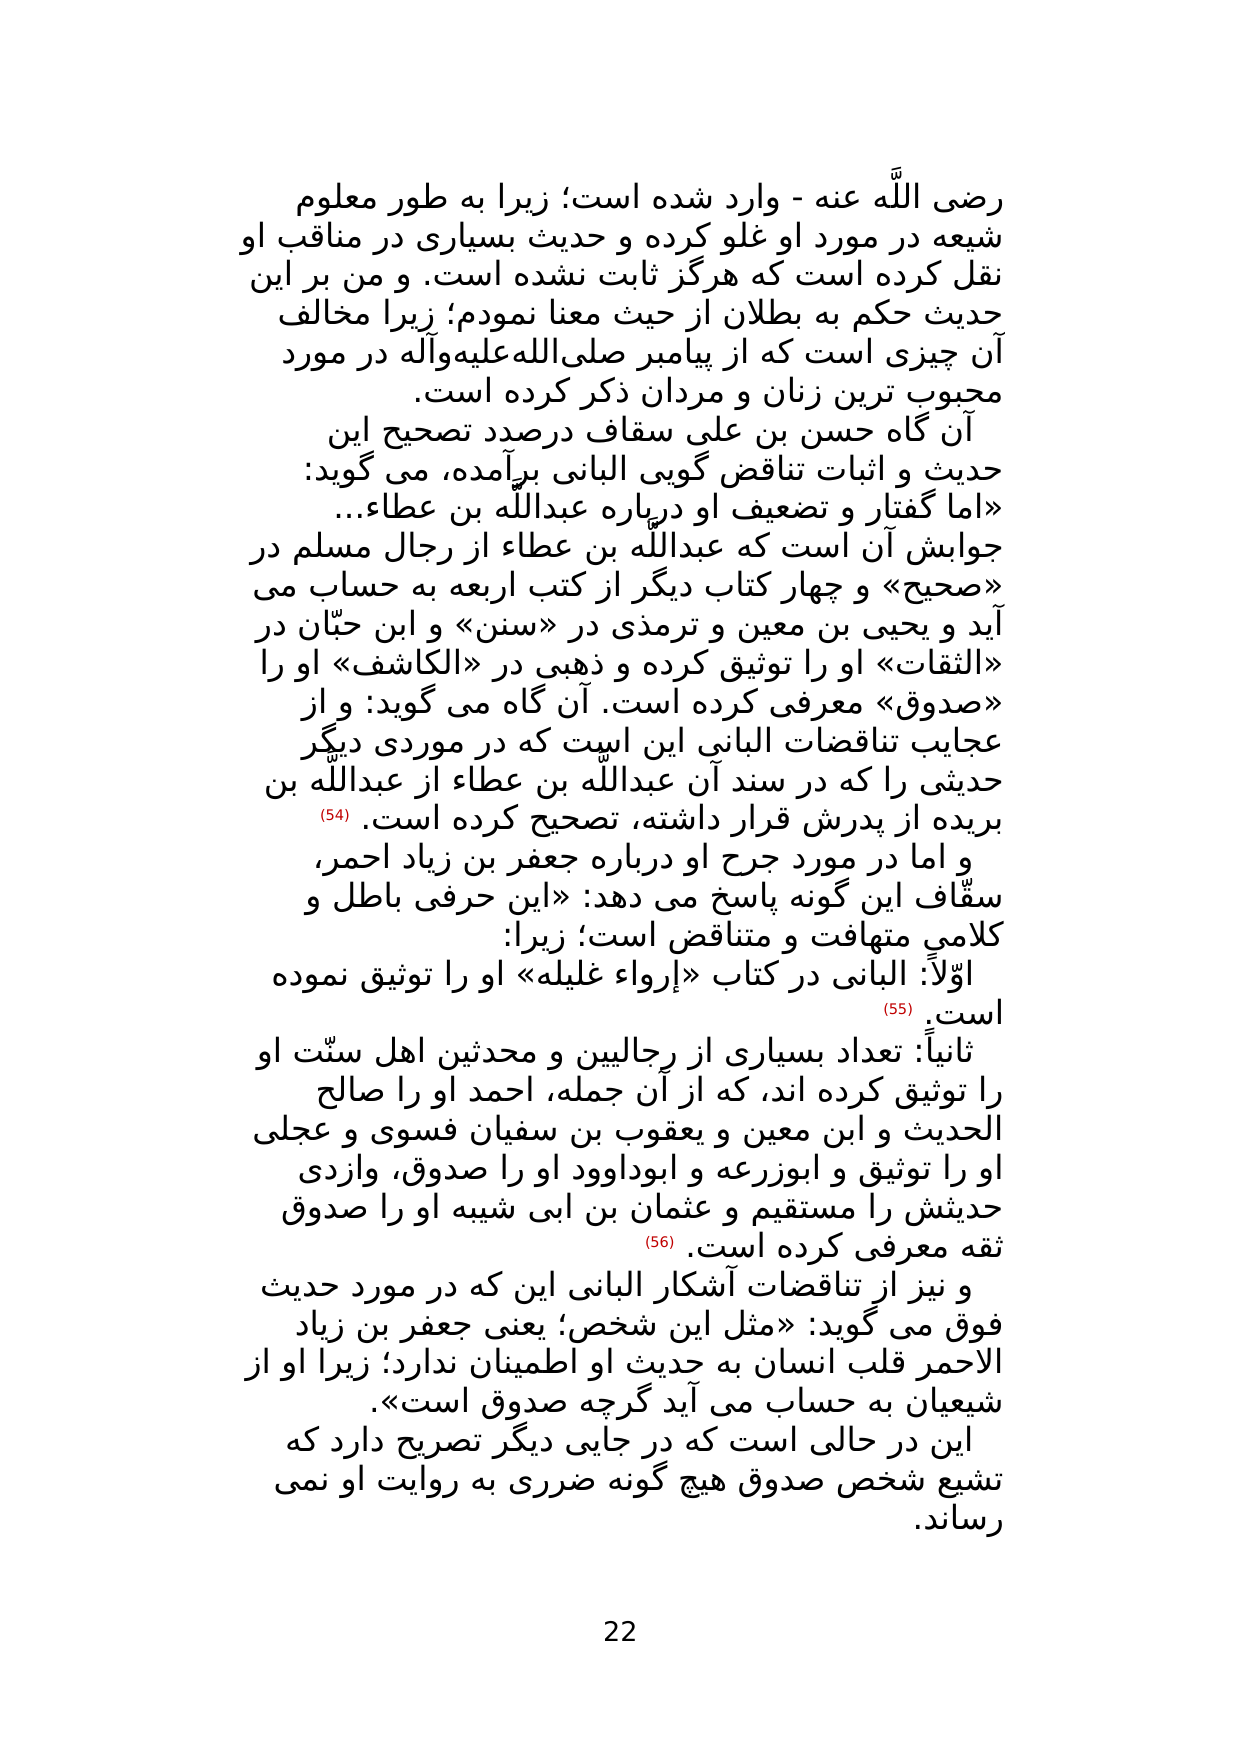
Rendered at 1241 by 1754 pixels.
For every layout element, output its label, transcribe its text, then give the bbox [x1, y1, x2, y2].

text ثانیاً: تعداد بسیاری از رجالیین و محدثین اهل سنّت او را توثیق کرده اند، که از آن جمله، احمد او را صالح الحدیث و ابن معین و یعقوب بن سفیان فسوی و عجلی او را توثیق و ابوزرعه و ابوداوود او را صدوق، وازدی حدیثش را مستقیم و عثمان بن ابی شیبه او را صدوق ثقه معرفی کرده است. (56) [236, 1032, 1004, 1265]
text آن گاه حسن بن علی سقاف درصدد تصحیح این حدیث و اثبات تناقض گویی البانی برآمده، می گوید: «اما گفتار و تضعیف او درباره عبداللَّه بن عطاء... جوابش آن است که عبداللَّه بن عطاء از رجال مسلم در «صحیح» و چهار کتاب دیگر از کتب اربعه به حساب می آید و یحیی بن معین و ترمذی در «سنن» و ابن حبّان در «الثقات» او را توثیق کرده و ذهبی در «الکاشف» او را «صدوق» معرفی کرده است. آن گاه می گوید: و از عجایب تناقضات البانی این است که در موردی دیگر حدیثی را که در سند آن عبداللَّه بن عطاء از عبداللَّه بن بریده از پدرش قرار داشته، تصحیح کرده است. (54) [236, 410, 1004, 838]
text و نیز از تناقضات آشکار البانی این که در مورد حدیث فوق می گوید: «مثل این شخص؛ یعنی جعفر بن زیاد الاحمر قلب انسان به حدیث او اطمینان ندارد؛ زیرا او از شیعیان به حساب می آید گرچه صدوق است». [236, 1265, 1004, 1421]
text این در حالی است که در جایی دیگر تصریح دارد که تشیع شخص صدوق هیچ گونه ضرری به روایت او نمی رساند. [236, 1421, 1004, 1537]
text و اما در مورد جرح او درباره جعفر بن زیاد احمر، سقّاف این گونه پاسخ می دهد: «این حرفی باطل و کلامی متهافت و متناقض است؛ زیرا: [236, 838, 1004, 954]
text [236, 177, 1004, 410]
text اوّلاً: البانی در کتاب «إرواء غلیله» او را توثیق نموده است. (55) [236, 954, 1004, 1032]
